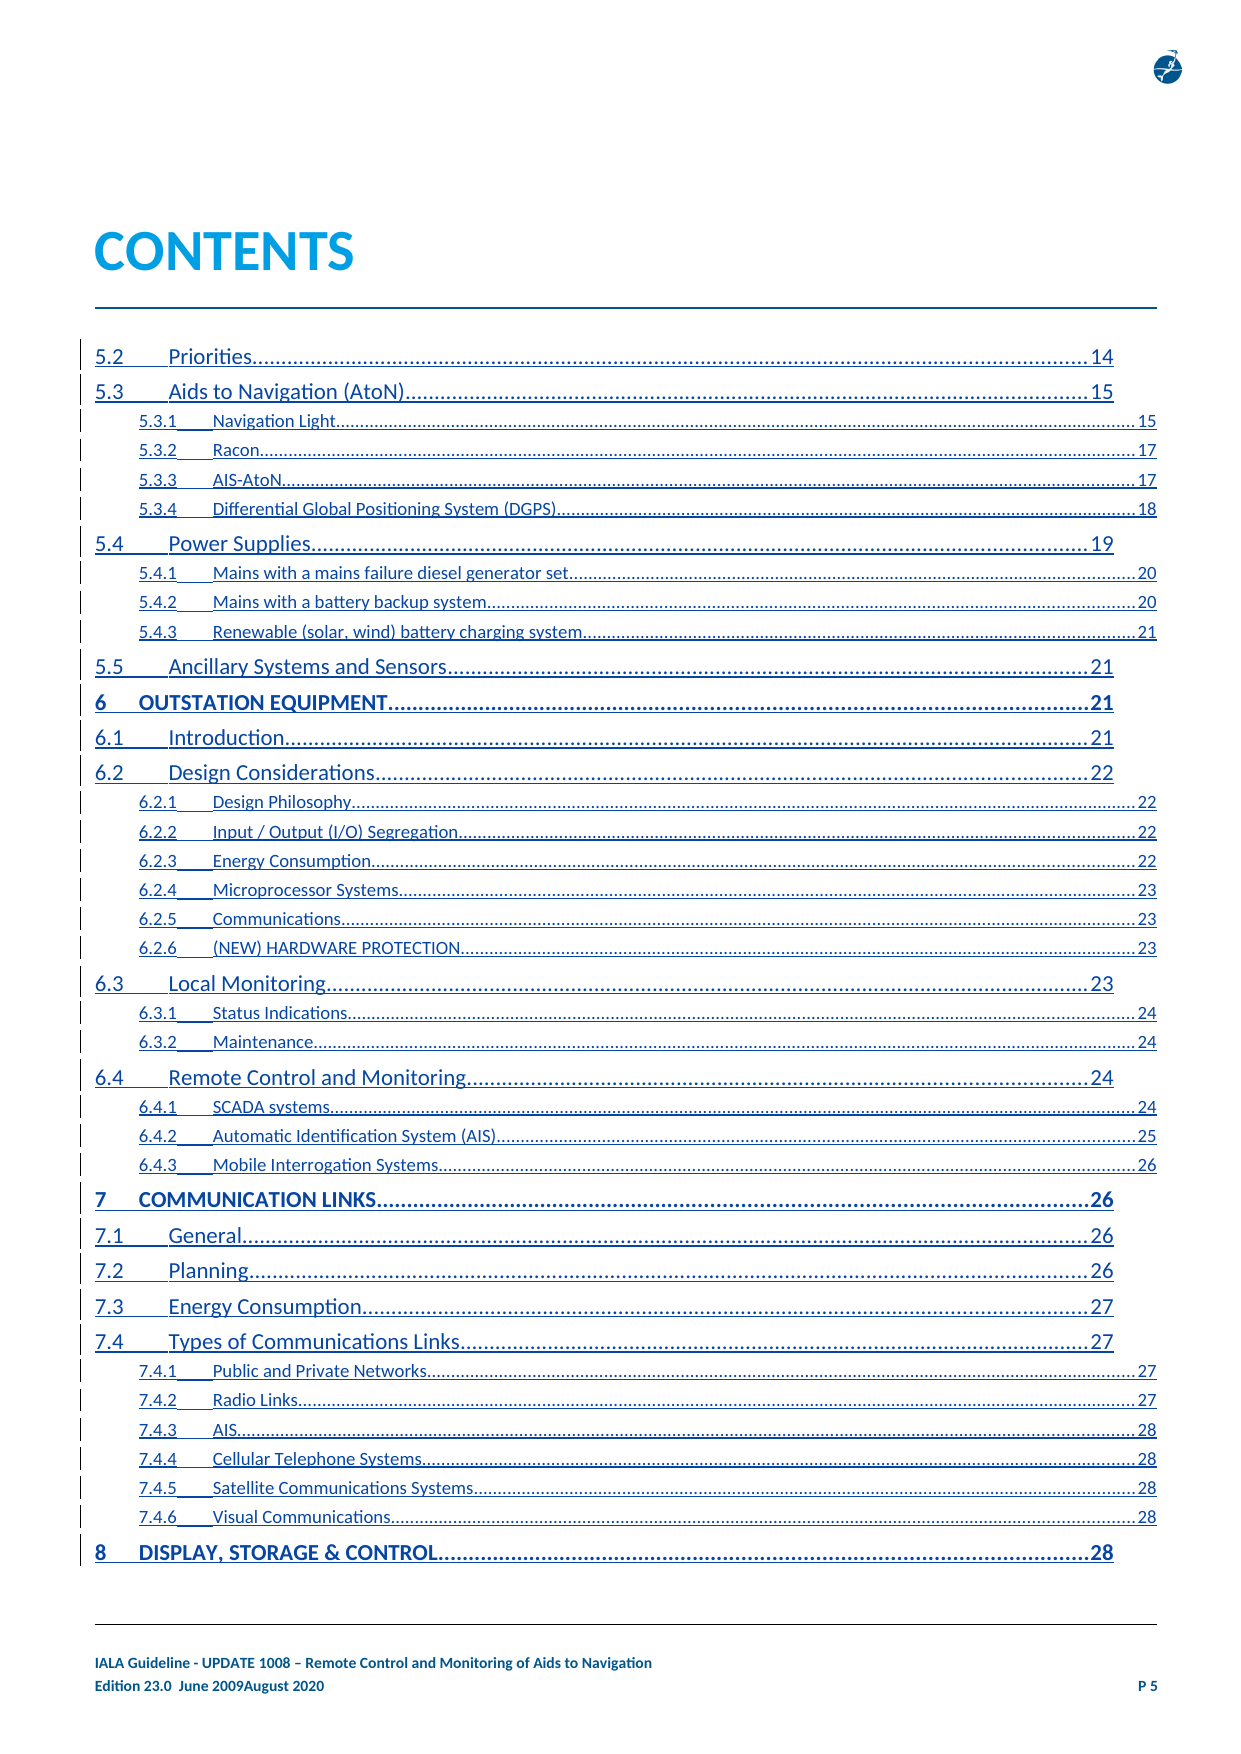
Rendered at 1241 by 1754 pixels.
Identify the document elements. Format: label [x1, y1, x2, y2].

picture [1122, 0, 1241, 119]
